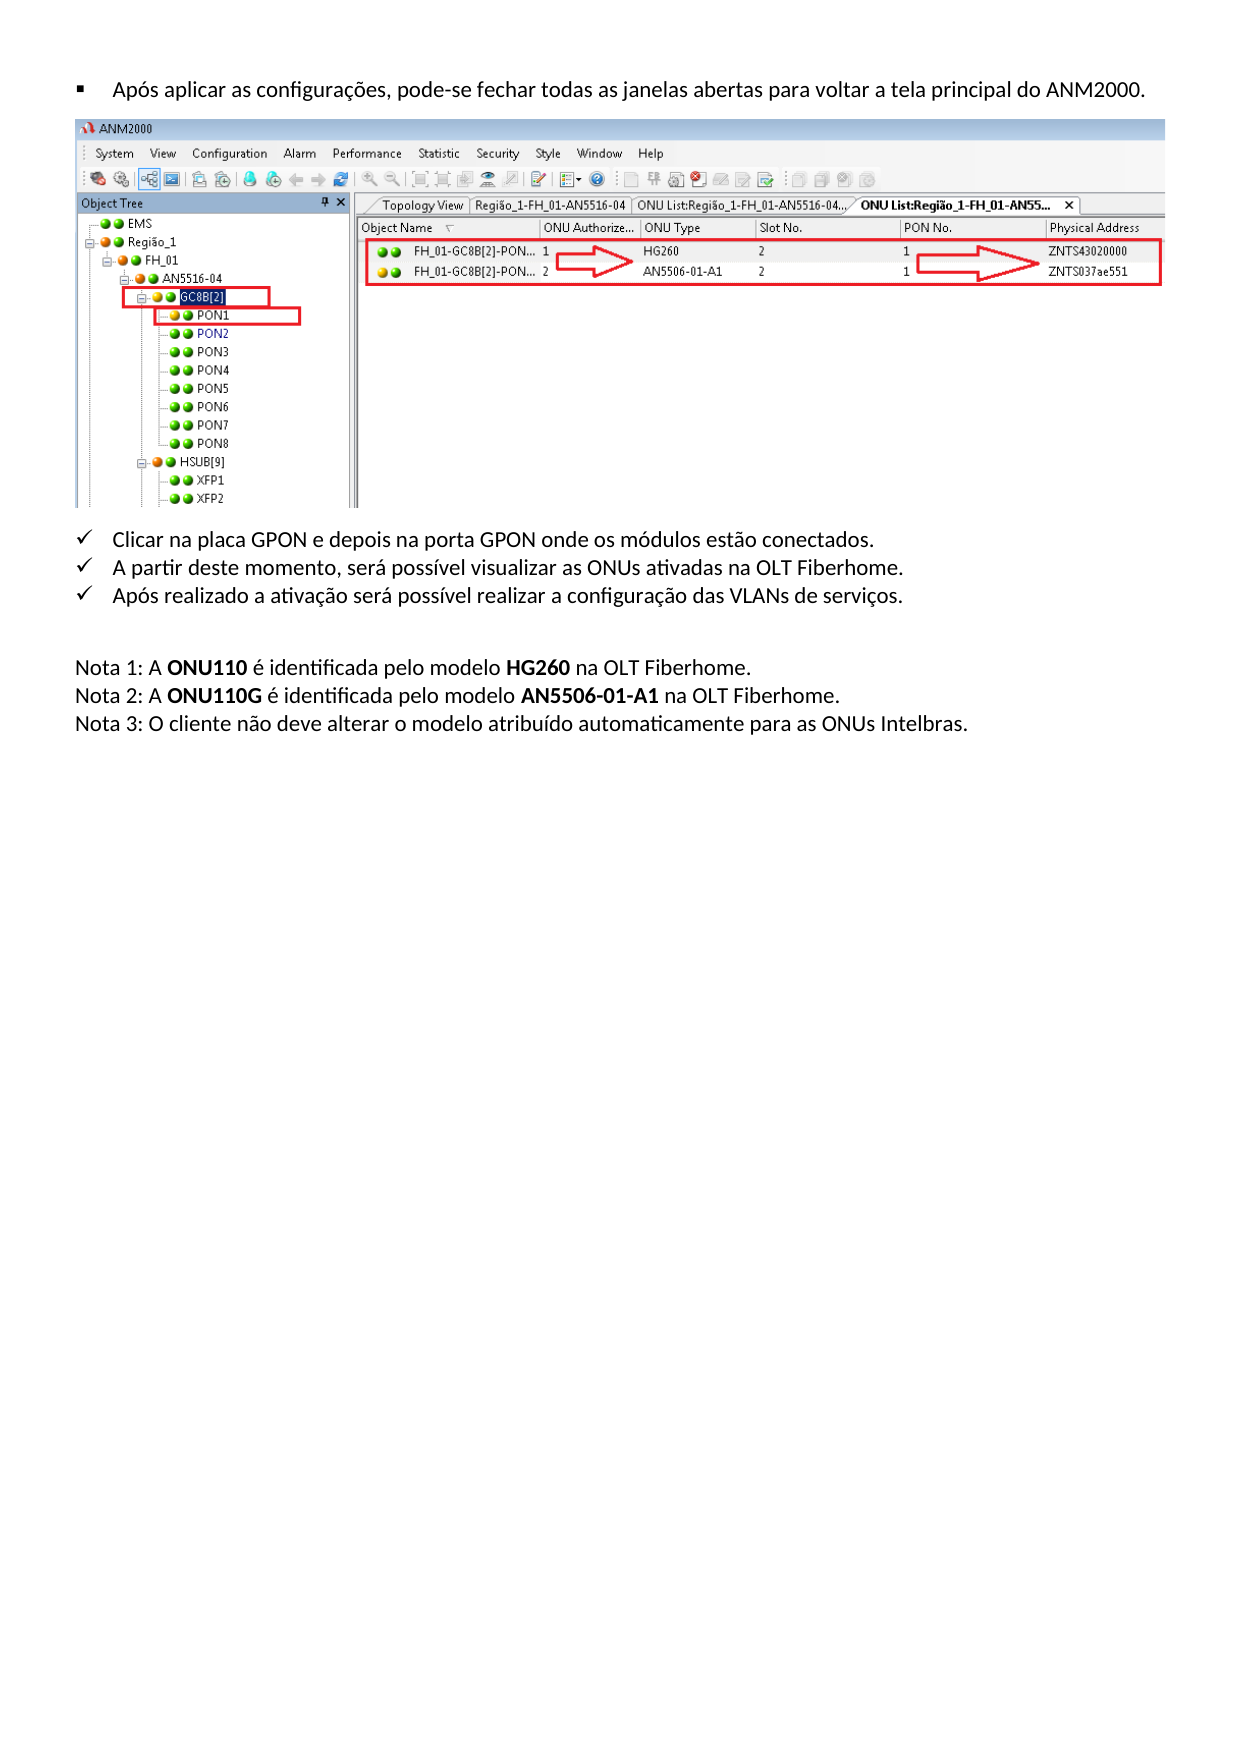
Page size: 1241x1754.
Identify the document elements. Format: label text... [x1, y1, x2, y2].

text Nota 2: A ONU110G é identificada pelo modelo AN5506-01-A1 na OLT Fiberhome. [75, 681, 1165, 709]
list Após aplicar as configurações, pode-se fechar todas as janelas abertas para voltar a tela principal do ANM2000. [75, 75, 1165, 103]
list Após realizado a ativação será possível realizar a configuração das VLANs de serviços. [75, 581, 1165, 609]
list A partir deste momento, será possível visualizar as ONUs ativadas na OLT Fiberhome. [75, 553, 1165, 581]
text Nota 1: A ONU110 é identificada pelo modelo HG260 na OLT Fiberhome. [75, 653, 1165, 681]
list Clicar na placa GPON e depois na porta GPON onde os módulos estão conectados. [75, 525, 1165, 553]
text Nota 3: O cliente não deve alterar o modelo atribuído automaticamente para as ONUs Intelbras. [75, 709, 1165, 737]
